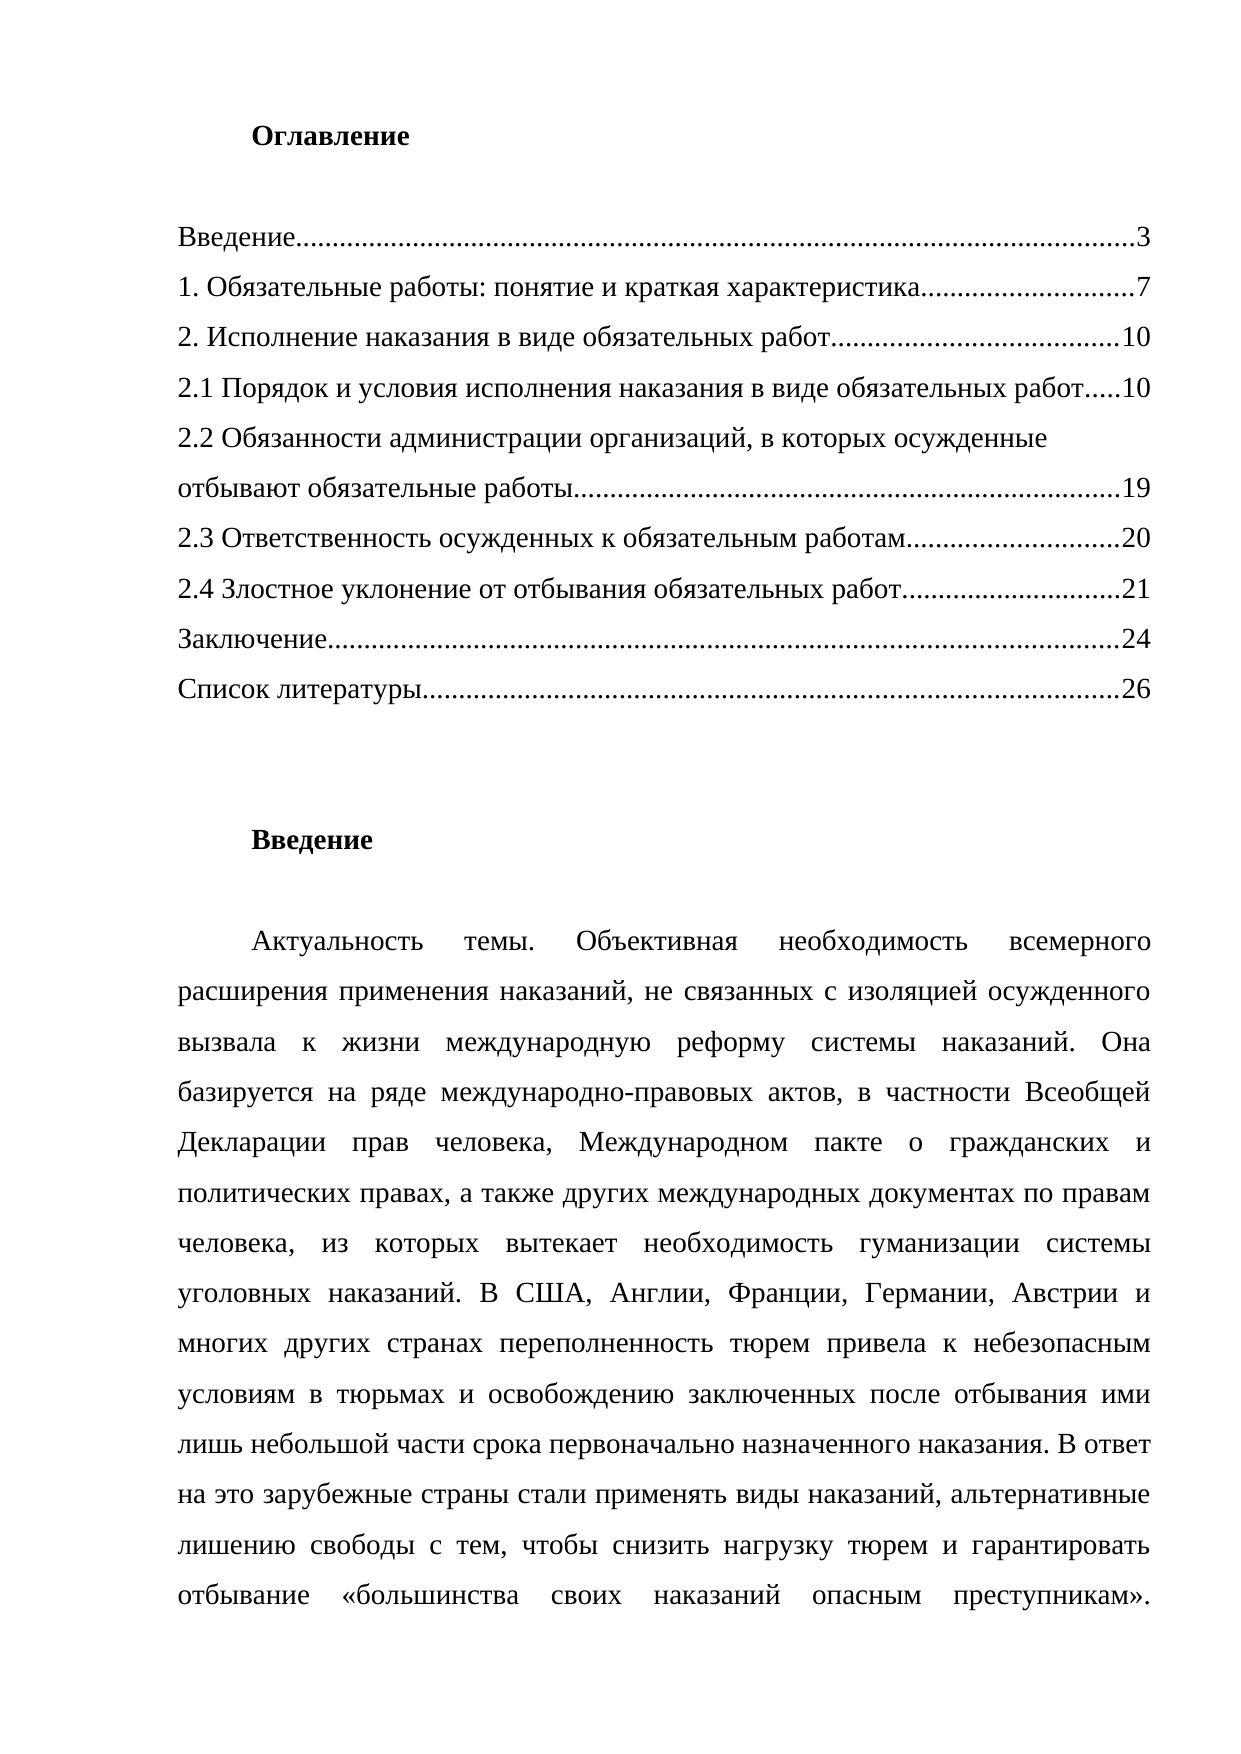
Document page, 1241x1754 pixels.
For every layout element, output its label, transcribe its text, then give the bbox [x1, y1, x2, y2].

text 2.1 Порядок и условия исполнения наказания в виде обязательных работ 10 [177, 370, 1152, 403]
text Оглавление [177, 118, 1152, 152]
text 2.4 Злостное уклонение от отбывания обязательных работ 21 [177, 571, 1152, 604]
subtitle Введение [177, 822, 1152, 856]
text Список литературы 26 [177, 672, 1152, 705]
text 2.2 Обязанности администрации организаций, в которых осужденные отбывают обязательные работы 19 [177, 420, 1152, 504]
text 2.3 Ответственность осужденных к обязательным работам 20 [177, 521, 1152, 554]
text 1. Обязательные работы: понятие и краткая характеристика 7 [177, 269, 1152, 303]
text Заключение 24 [177, 621, 1152, 655]
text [177, 923, 1152, 1611]
text 2. Исполнение наказания в виде обязательных работ 10 [177, 319, 1152, 353]
text Введение 3 [177, 219, 1152, 252]
